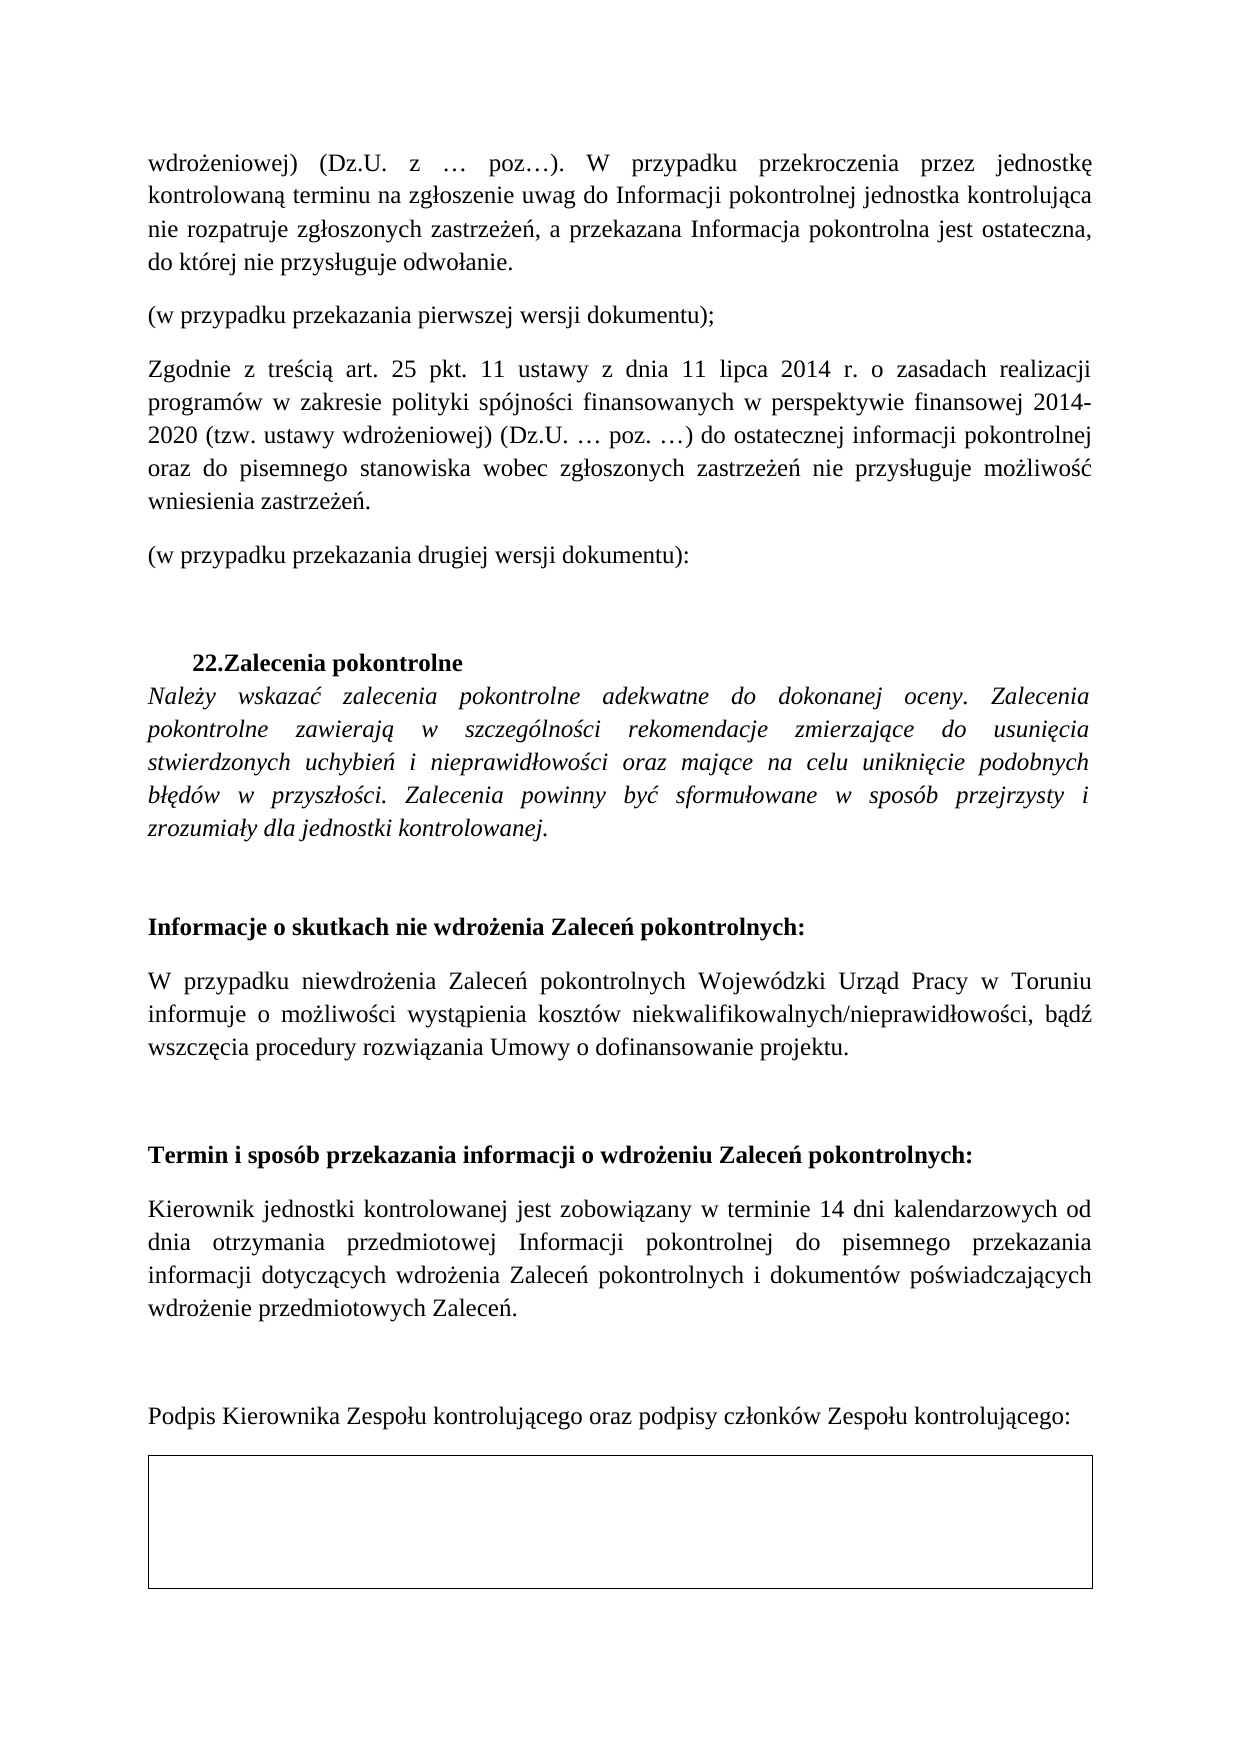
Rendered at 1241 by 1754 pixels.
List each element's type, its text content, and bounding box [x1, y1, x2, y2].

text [148, 148, 1093, 275]
text (w przypadku przekazania pierwszej wersji dokumentu); [148, 301, 1093, 329]
text (w przypadku przekazania drugiej wersji dokumentu): [148, 540, 1093, 569]
text W przypadku niewdrożenia Zaleceń pokontrolnych Wojewódzki Urząd Pracy w Toruniu informuje o możliwości wystąpienia kosztów niekwalifikowalnych/nieprawidłowości, bądź wszczęcia procedury rozwiązania Umowy o dofinansowanie projektu. [148, 966, 1093, 1061]
text Informacje o skutkach nie wdrożenia Zaleceń pokontrolnych: [148, 912, 1093, 941]
text Termin i sposób przekazania informacji o wdrożeniu Zaleceń pokontrolnych: [148, 1140, 1093, 1169]
table_header [149, 1456, 1092, 1588]
text Należy wskazać zalecenia pokontrolne adekwatne do dokonanej oceny. Zalecenia pokontrolne zawierają w szczególności rekomendacje zmierzające do usunięcia stwierdzonych uchybień i nieprawidłowości oraz mające na celu uniknięcie podobnych błędów w przyszłości. Zalecenia powinny być sformułowane w sposób przejrzysty i zrozumiały dla jednostki kontrolowanej. [148, 681, 1093, 842]
text Kierownik jednostki kontrolowanej jest zobowiązany w terminie 14 dni kalendarzowych od dnia otrzymania przedmiotowej Informacji pokontrolnej do pisemnego przekazania informacji dotyczących wdrożenia Zaleceń pokontrolnych i dokumentów poświadczających wdrożenie przedmiotowych Zaleceń. [148, 1194, 1093, 1322]
text Podpis Kierownika Zespołu kontrolującego oraz podpisy członków Zespołu kontrolującego: [148, 1401, 1093, 1429]
text 22.Zalecenia pokontrolne [192, 648, 1093, 677]
text Zgodnie z treścią art. 25 pkt. 11 ustawy z dnia 11 lipca 2014 r. o zasadach realizacji programów w zakresie polityki spójności finansowanych w perspektywie finansowej 2014-2020 (tzw. ustawy wdrożeniowej) (Dz.U. … poz. …) do ostatecznej informacji pokontrolnej oraz do pisemnego stanowiska wobec zgłoszonych zastrzeżeń nie przysługuje możliwość wniesienia zastrzeżeń. [148, 354, 1093, 515]
